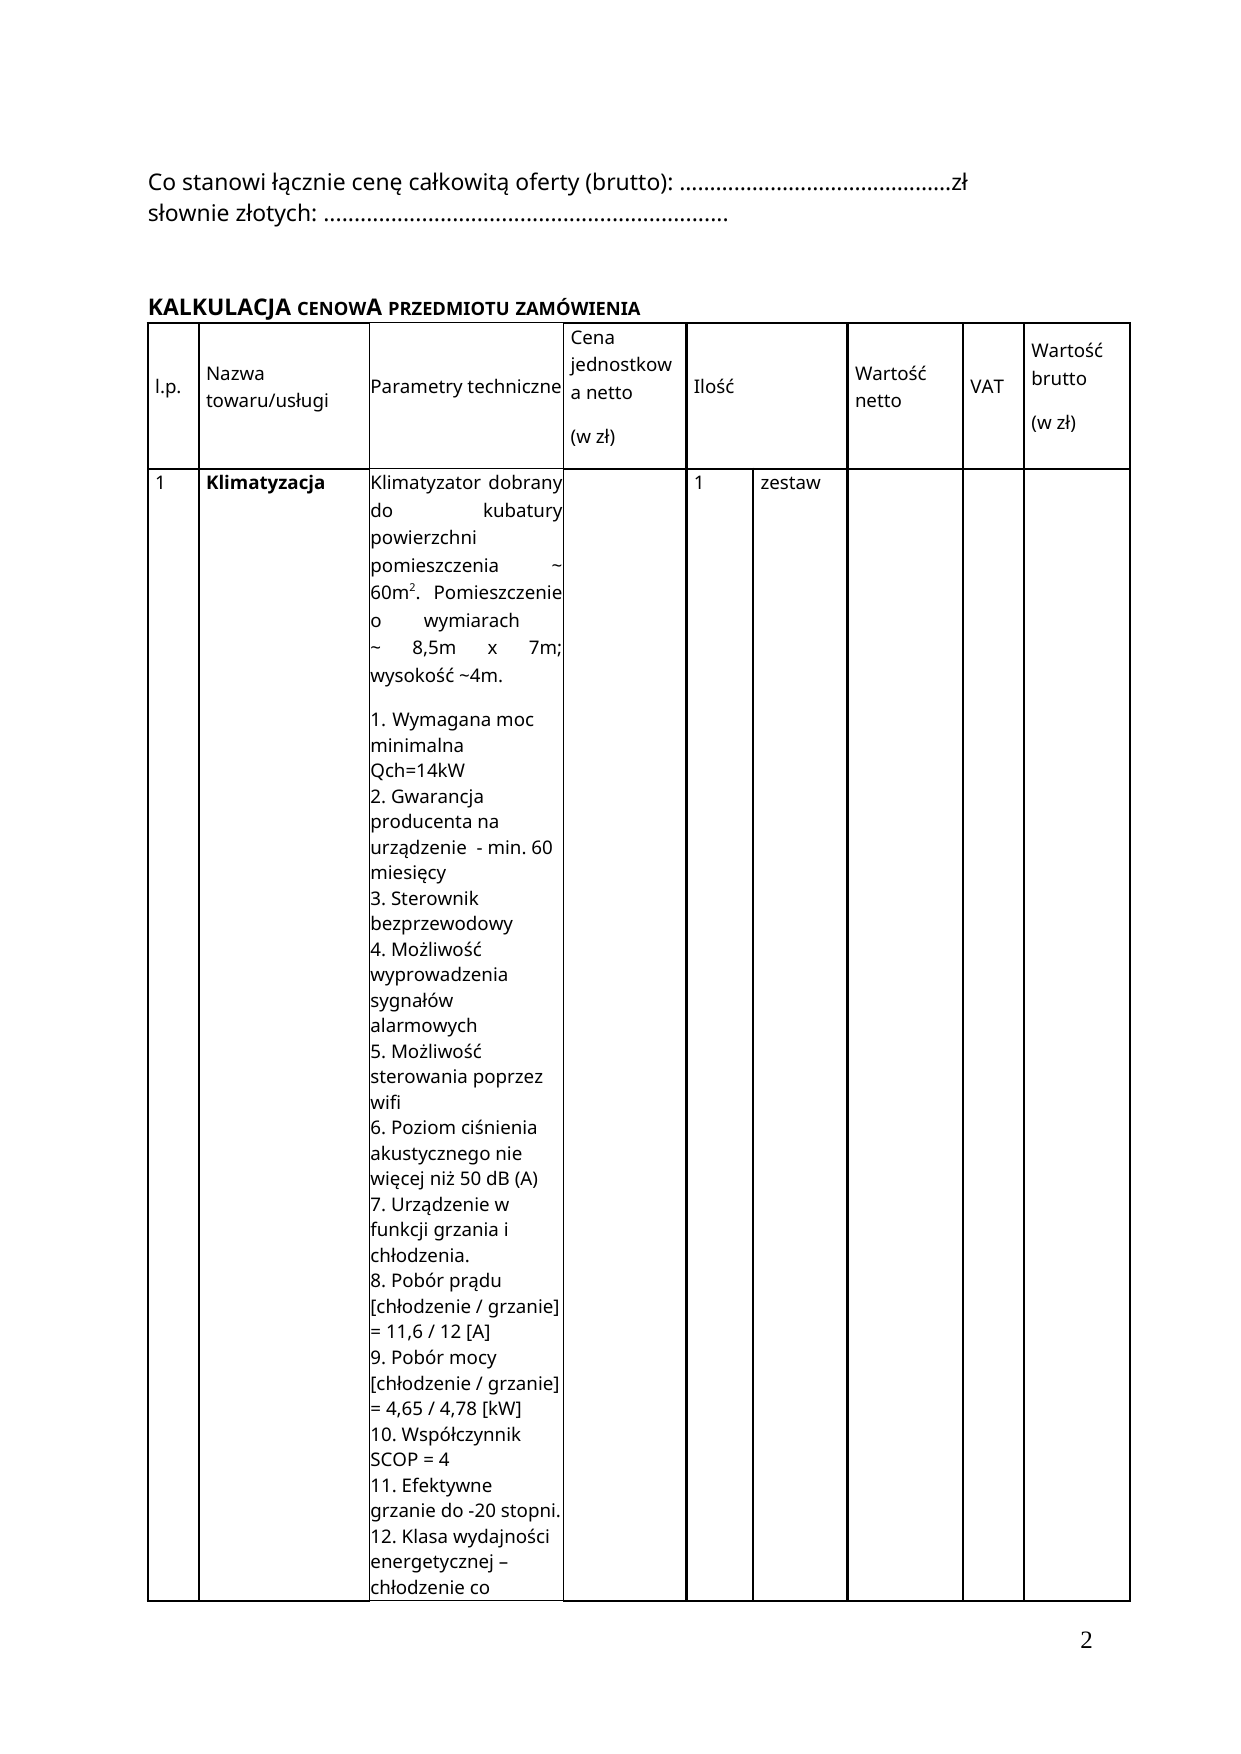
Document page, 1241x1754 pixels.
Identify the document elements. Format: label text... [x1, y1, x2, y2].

table_header VAT [964, 324, 1023, 468]
table_cell 1 [149, 470, 198, 1599]
table_header Nazwa towaru/usługi [200, 324, 369, 468]
table_cell Klimatyzacja [200, 470, 369, 1599]
table_header Cena jednostkowa netto (w zł) [564, 324, 685, 468]
table_header Wartość netto [849, 324, 962, 468]
table_cell [564, 470, 685, 1599]
table_cell [964, 470, 1023, 1599]
table_cell 1 [688, 470, 752, 1599]
table_cell zestaw [754, 470, 846, 1599]
text słownie złotych: .................................................................. [148, 197, 1093, 228]
table_header Parametry techniczne [370, 323, 563, 468]
table_cell [849, 470, 962, 1599]
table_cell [370, 469, 563, 1599]
table_header Wartość brutto (w zł) [1025, 324, 1129, 468]
table_cell [1025, 470, 1129, 1599]
table_header l.p. [149, 324, 198, 468]
text Co stanowi łącznie cenę całkowitą oferty (brutto): ………………………………………zł [148, 166, 1093, 197]
table_header Ilość [688, 324, 846, 468]
text KALKULACJA cenowA przedmiotu zamówienia [148, 291, 1093, 322]
